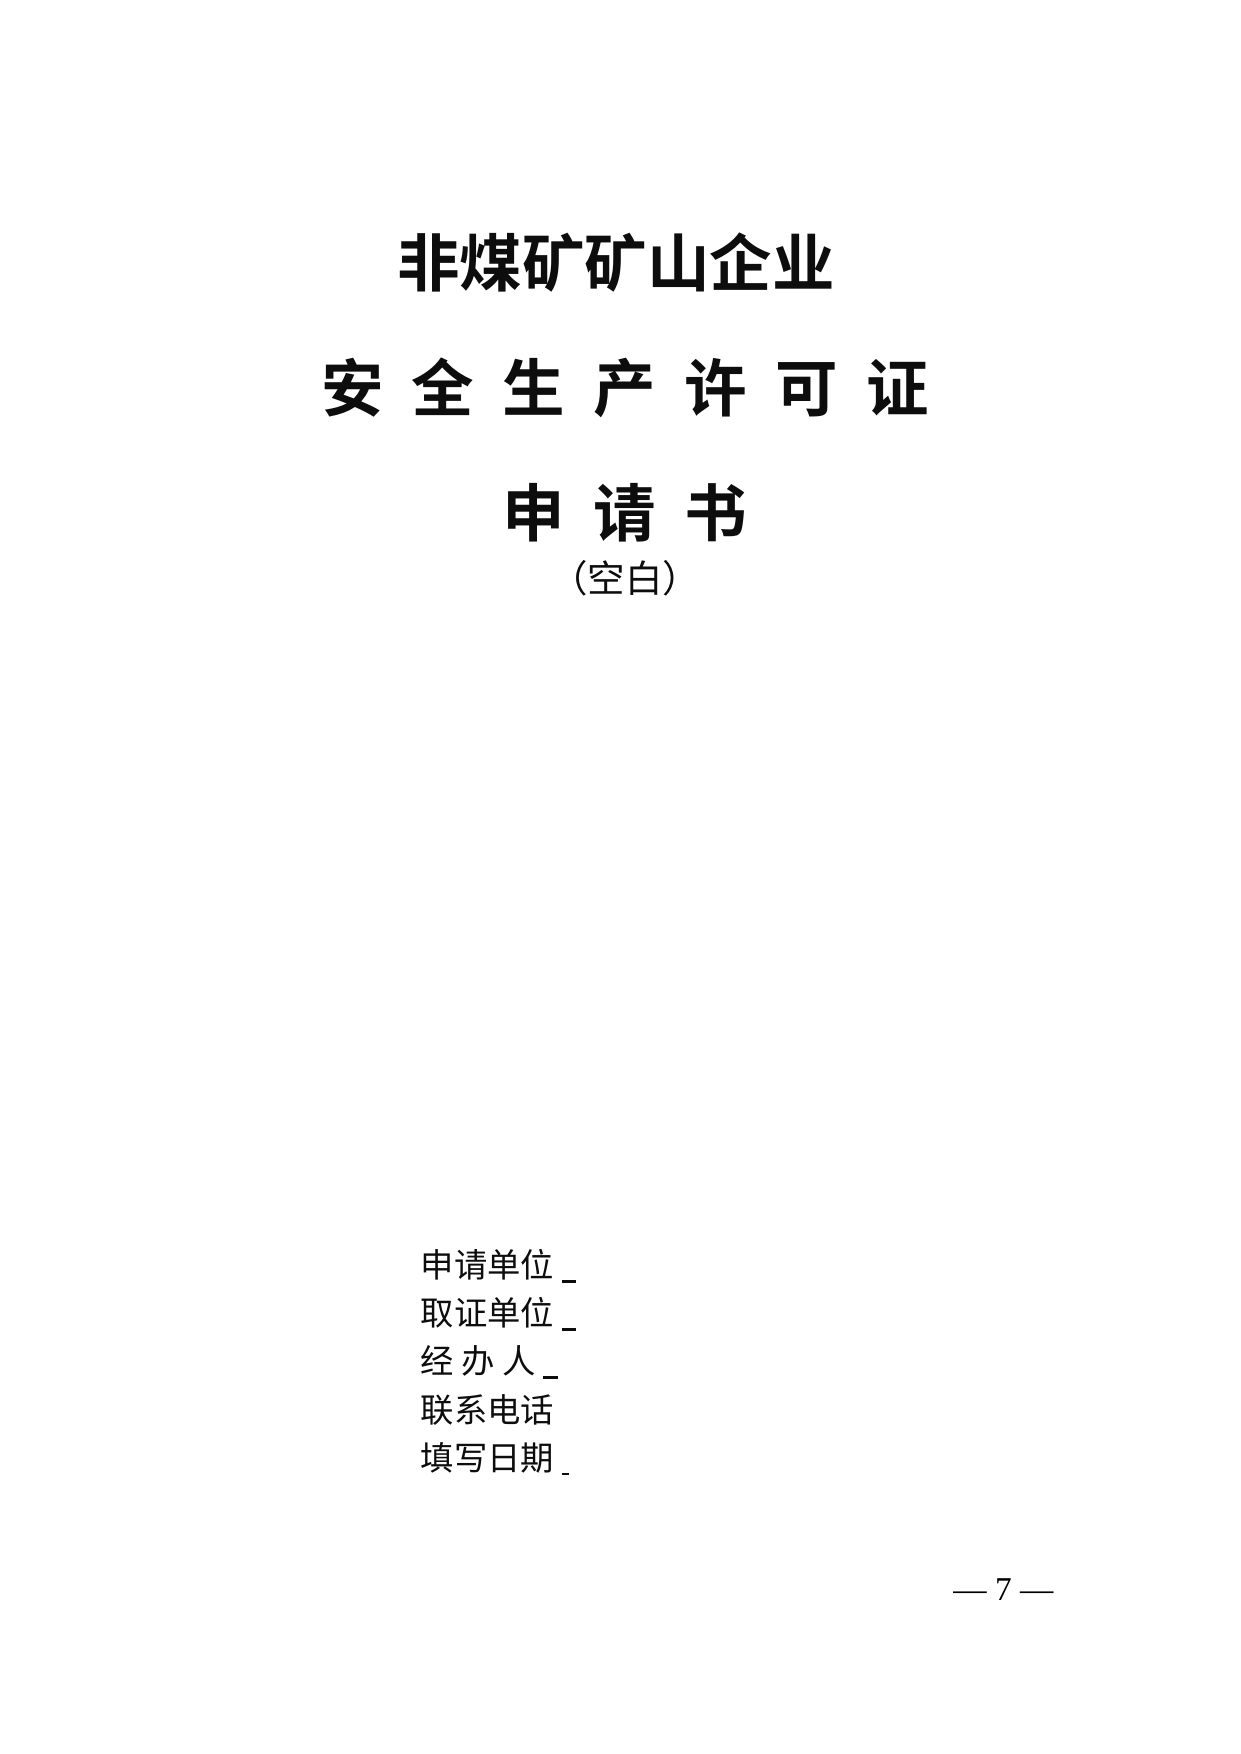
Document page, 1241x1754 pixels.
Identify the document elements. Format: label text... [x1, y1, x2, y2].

text 经 办 人 [187, 1335, 1053, 1383]
text 填写日期 [187, 1432, 1053, 1480]
text 申请单位 [187, 1239, 1053, 1287]
text 安 全 生 产 许 可 证 [196, 361, 1053, 424]
text （空白） [196, 549, 1053, 603]
text 联系电话 [187, 1383, 1053, 1432]
text 非煤矿矿山企业 [178, 236, 1053, 299]
text 申 请 书 [196, 486, 1053, 549]
text 取证单位 [187, 1287, 1053, 1335]
